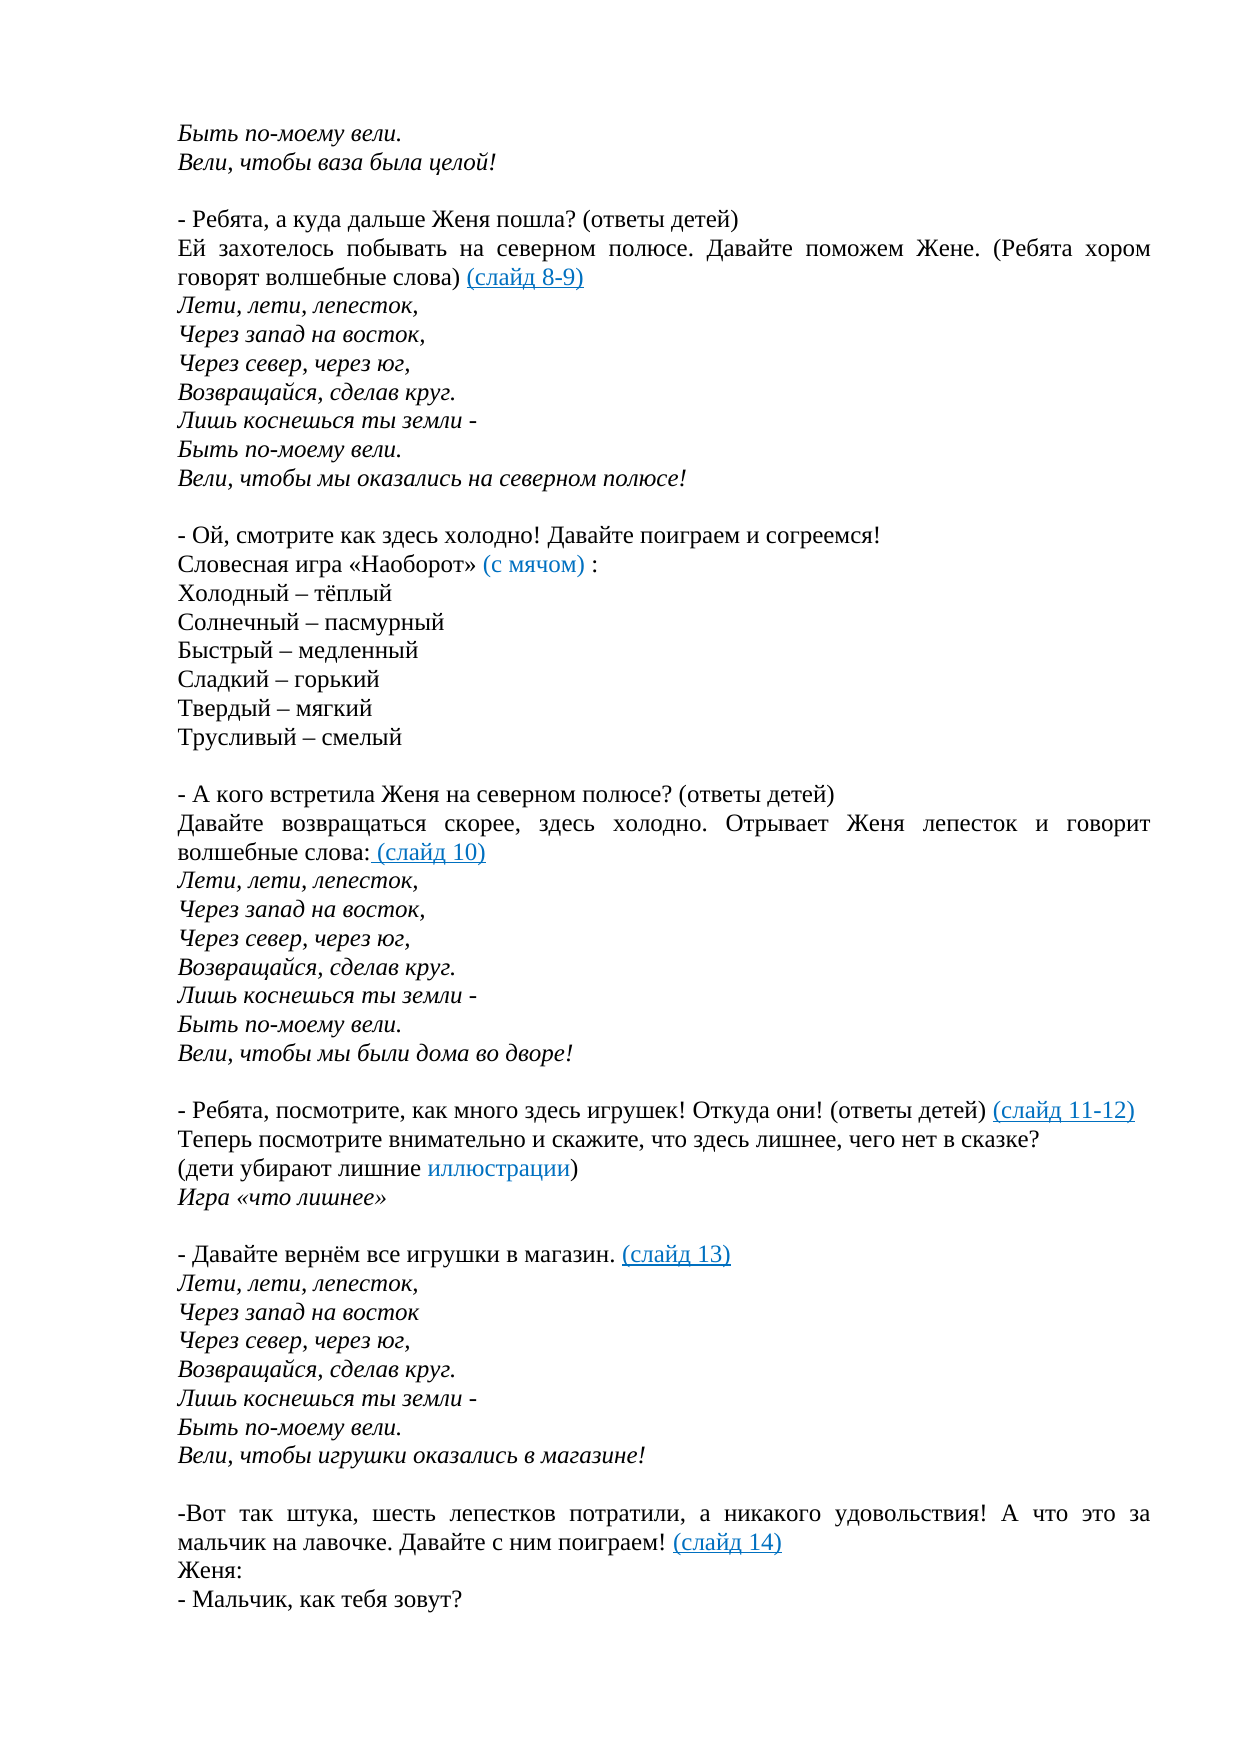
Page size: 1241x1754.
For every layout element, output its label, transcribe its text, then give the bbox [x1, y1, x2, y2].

text Лишь коснешься ты земли - [177, 1383, 1152, 1412]
text - Ребята, посмотрите, как много здесь игрушек! Откуда они! (ответы детей) (слайд 11-12) [177, 1096, 1152, 1124]
text Давайте возвращаться скорее, здесь холодно. Отрывает Женя лепесток и говорит волшебные слова: (слайд 10) [177, 808, 1152, 866]
text Игра «что лишнее» [177, 1182, 1152, 1211]
text Лети, лети, лепесток, [177, 291, 1152, 319]
text Быть по-моему вели. [177, 434, 1152, 463]
text - А кого встретила Женя на северном полюсе? (ответы детей) [177, 779, 1152, 808]
text Через север, через юг, [177, 348, 1152, 377]
text Холодный – тёплый [177, 578, 1152, 607]
text Через север, через юг, [177, 1326, 1152, 1354]
text Солнечный – пасмурный [177, 607, 1152, 636]
text Лети, лети, лепесток, [177, 1268, 1152, 1297]
text Через запад на восток, [177, 319, 1152, 348]
text Быть по-моему вели. [177, 1009, 1152, 1038]
text Ей захотелось побывать на северном полюсе. Давайте поможем Жене. (Ребята хором говорят волшебные слова) (слайд 8-9) [177, 233, 1152, 291]
text -Вот так штука, шесть лепестков потратили, а никакого удовольствия! А что это за мальчик на лавочке. Давайте с ним поиграем! (слайд 14) [177, 1498, 1152, 1556]
text Возвращайся, сделав круг. [177, 952, 1152, 981]
text Женя: [177, 1556, 1152, 1584]
text - Ой, смотрите как здесь холодно! Давайте поиграем и согреемся! [177, 521, 1152, 549]
text - Ребята, а куда дальше Женя пошла? (ответы детей) [177, 204, 1152, 233]
text Твердый – мягкий [177, 693, 1152, 722]
text Лети, лети, лепесток, [177, 866, 1152, 894]
text Трусливый – смелый [177, 722, 1152, 751]
text Лишь коснешься ты земли - [177, 406, 1152, 434]
text Через запад на восток, [177, 894, 1152, 923]
text Теперь посмотрите внимательно и скажите, что здесь лишнее, чего нет в сказке? [177, 1124, 1152, 1153]
text - Давайте вернём все игрушки в магазин. (слайд 13) [177, 1239, 1152, 1268]
text Сладкий – горький [177, 664, 1152, 693]
text Через север, через юг, [177, 923, 1152, 952]
text Через запад на восток [177, 1297, 1152, 1326]
text Возвращайся, сделав круг. [177, 377, 1152, 406]
text Быстрый – медленный [177, 636, 1152, 664]
text Вели, чтобы мы оказались на северном полюсе! [177, 463, 1152, 492]
text Быть по-моему вели. [177, 118, 1152, 147]
text Быть по-моему вели. [177, 1412, 1152, 1441]
text (дети убирают лишние иллюстрации) [177, 1153, 1152, 1182]
text Вели, чтобы ваза была целой! [177, 147, 1152, 176]
text Вели, чтобы игрушки оказались в магазине! [177, 1441, 1152, 1469]
text Возвращайся, сделав круг. [177, 1354, 1152, 1383]
text Вели, чтобы мы были дома во дворе! [177, 1038, 1152, 1067]
text Словесная игра «Наоборот» (с мячом) : [177, 549, 1152, 578]
text - Мальчик, как тебя зовут? [177, 1584, 1152, 1613]
text Лишь коснешься ты земли - [177, 981, 1152, 1009]
